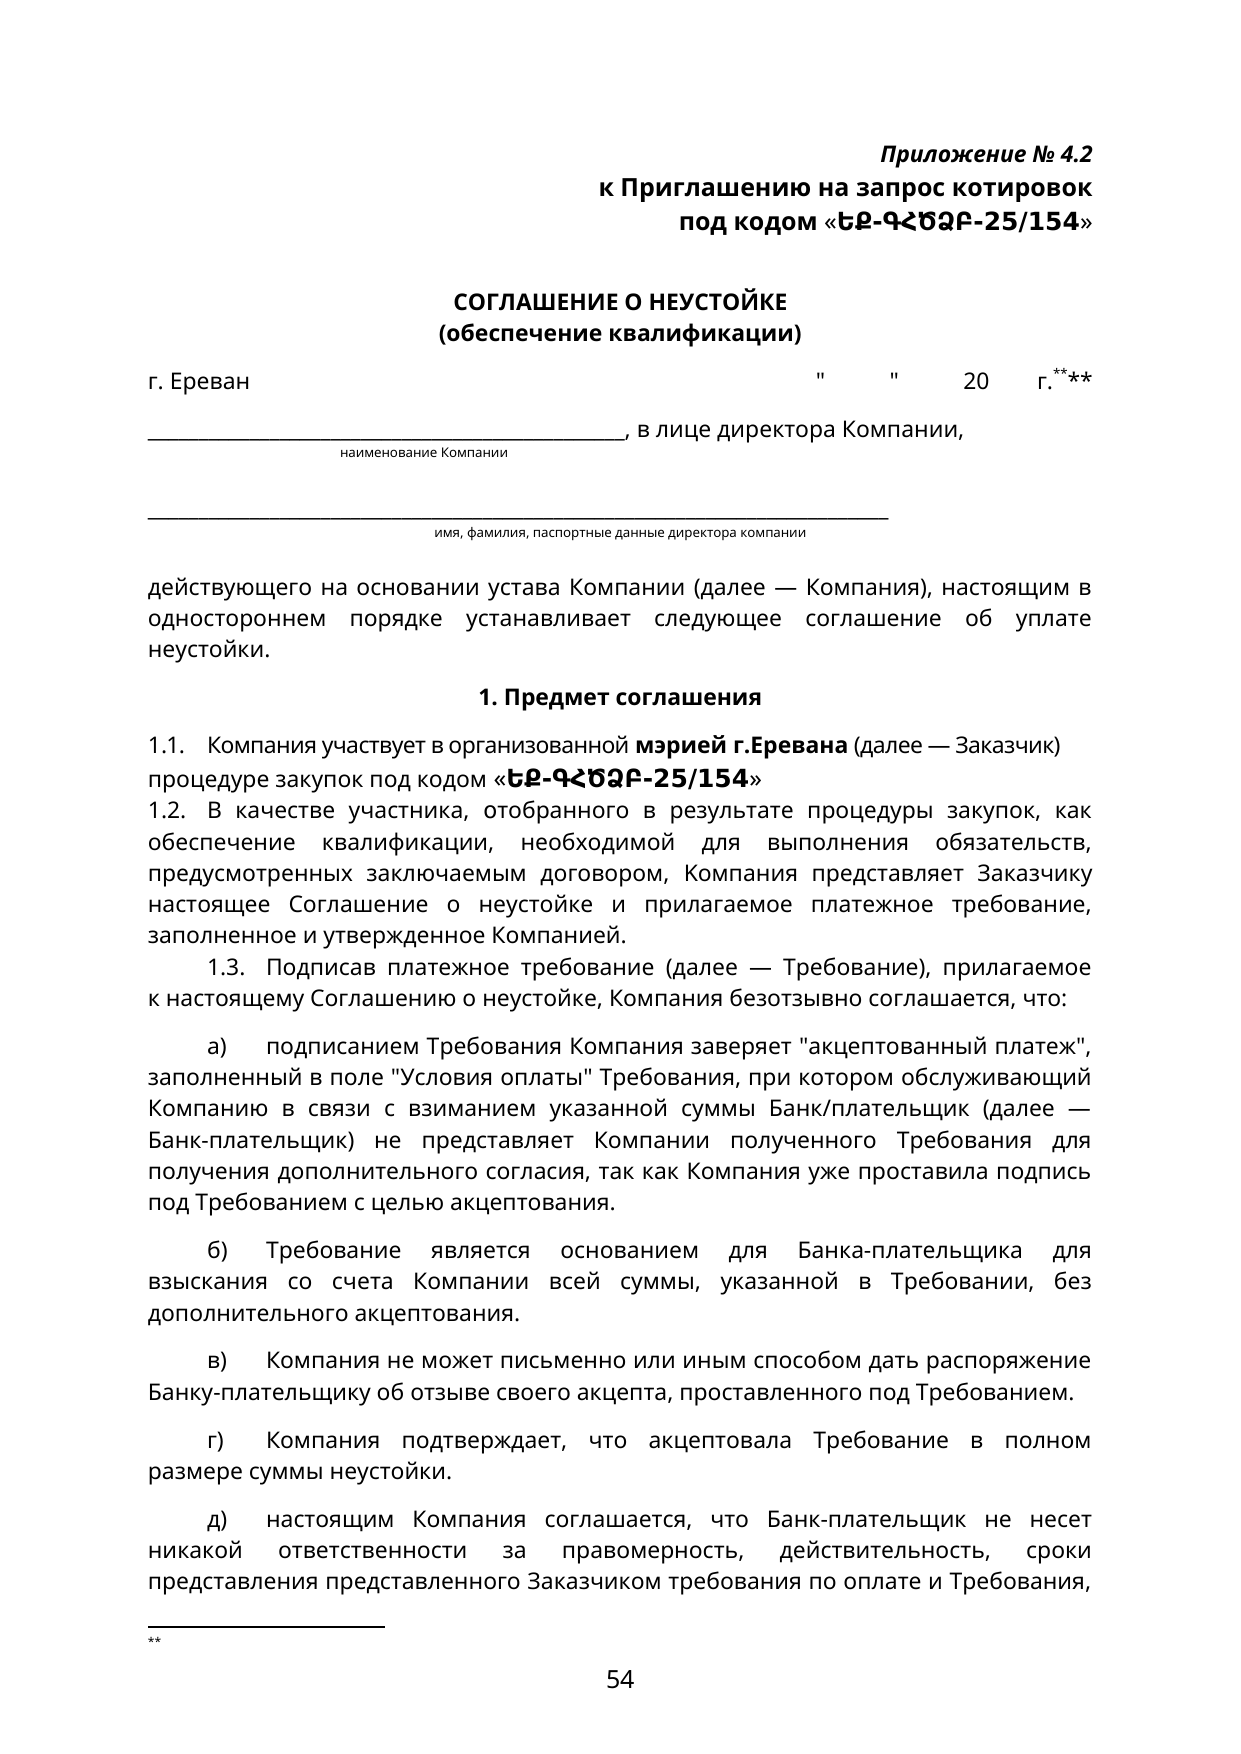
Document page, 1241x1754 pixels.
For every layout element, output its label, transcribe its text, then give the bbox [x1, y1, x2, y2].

text 1.1. Компания участвует в организованной мэрией г.Еревана (далее — Заказчик) [148, 729, 1092, 760]
text наименование Компании [340, 444, 1092, 475]
text (обеспечение квалификации) [148, 317, 1092, 348]
text имя, фамилия, паспортные данные директора компании [148, 523, 1092, 554]
text 1.3. Подписав платежное требование (далее — Требование), прилагаемое к настоящему Соглашению о неустойке, Компания безотзывно соглашается, что: [148, 951, 1092, 1013]
text в) Компания не может письменно или иным способом дать распоряжение Банку-плательщику об отзыве своего акцепта, проставленного под Требованием. [148, 1344, 1092, 1407]
text Приложение № 4.2 [148, 138, 1092, 169]
text СОГЛАШЕНИЕ О НЕУСТОЙКЕ [148, 285, 1092, 317]
table_header " " 20 г.** [635, 365, 1104, 412]
text _________________________________________________________________________ [148, 492, 1092, 523]
text 1. Предмет соглашения [148, 681, 1092, 712]
text к Приглашению на запрос котировок [148, 169, 1092, 203]
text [148, 1503, 1092, 1597]
text действующего на основании устава Компании (далее — Компания), настоящим в одностороннем порядке устанавливает следующее соглашение об уплате неустойки. [148, 571, 1092, 664]
text под кодом «ԵՔ-ԳՀԾՁԲ-25/154» [148, 203, 1092, 237]
text г) Компания подтверждает, что акцептовала Требование в полном размере суммы неустойки. [148, 1424, 1092, 1486]
text _______________________________________________, в лице директора Компании, [148, 412, 1092, 444]
text процедуре закупок под кодом «ԵՔ-ԳՀԾՁԲ-25/154» [148, 760, 1092, 794]
text 1.2. В качестве участника, օтобранного в результате процедуры закупок, как обеспечение квалификации, необходимой для выполнения обязательств, предусмотренных заключаемым договором, Kомпания представляет Заказчику настоящее Соглашение о неустойке и прилагаемое платежное требование, заполненное и утвержденное Компанией. [148, 794, 1092, 951]
table_header г. Ереван [136, 365, 635, 412]
text а) подписанием Требования Компания заверяет "акцептованный платеж", заполненный в поле "Условия оплаты" Требования, при котором обслуживающий Компанию в связи с взиманием указанной суммы Банк/плательщик (далее — Банк-плательщик) не представляет Компании полученного Требования для получения дополнительного согласия, так как Компания уже проставила подпись под Требованием с целью акцептования. [148, 1030, 1092, 1217]
text б) Требование является основанием для Банка-плательщика для взыскания со счета Компании всей суммы, указанной в Требовании, без дополнительного акцептования. [148, 1234, 1092, 1328]
